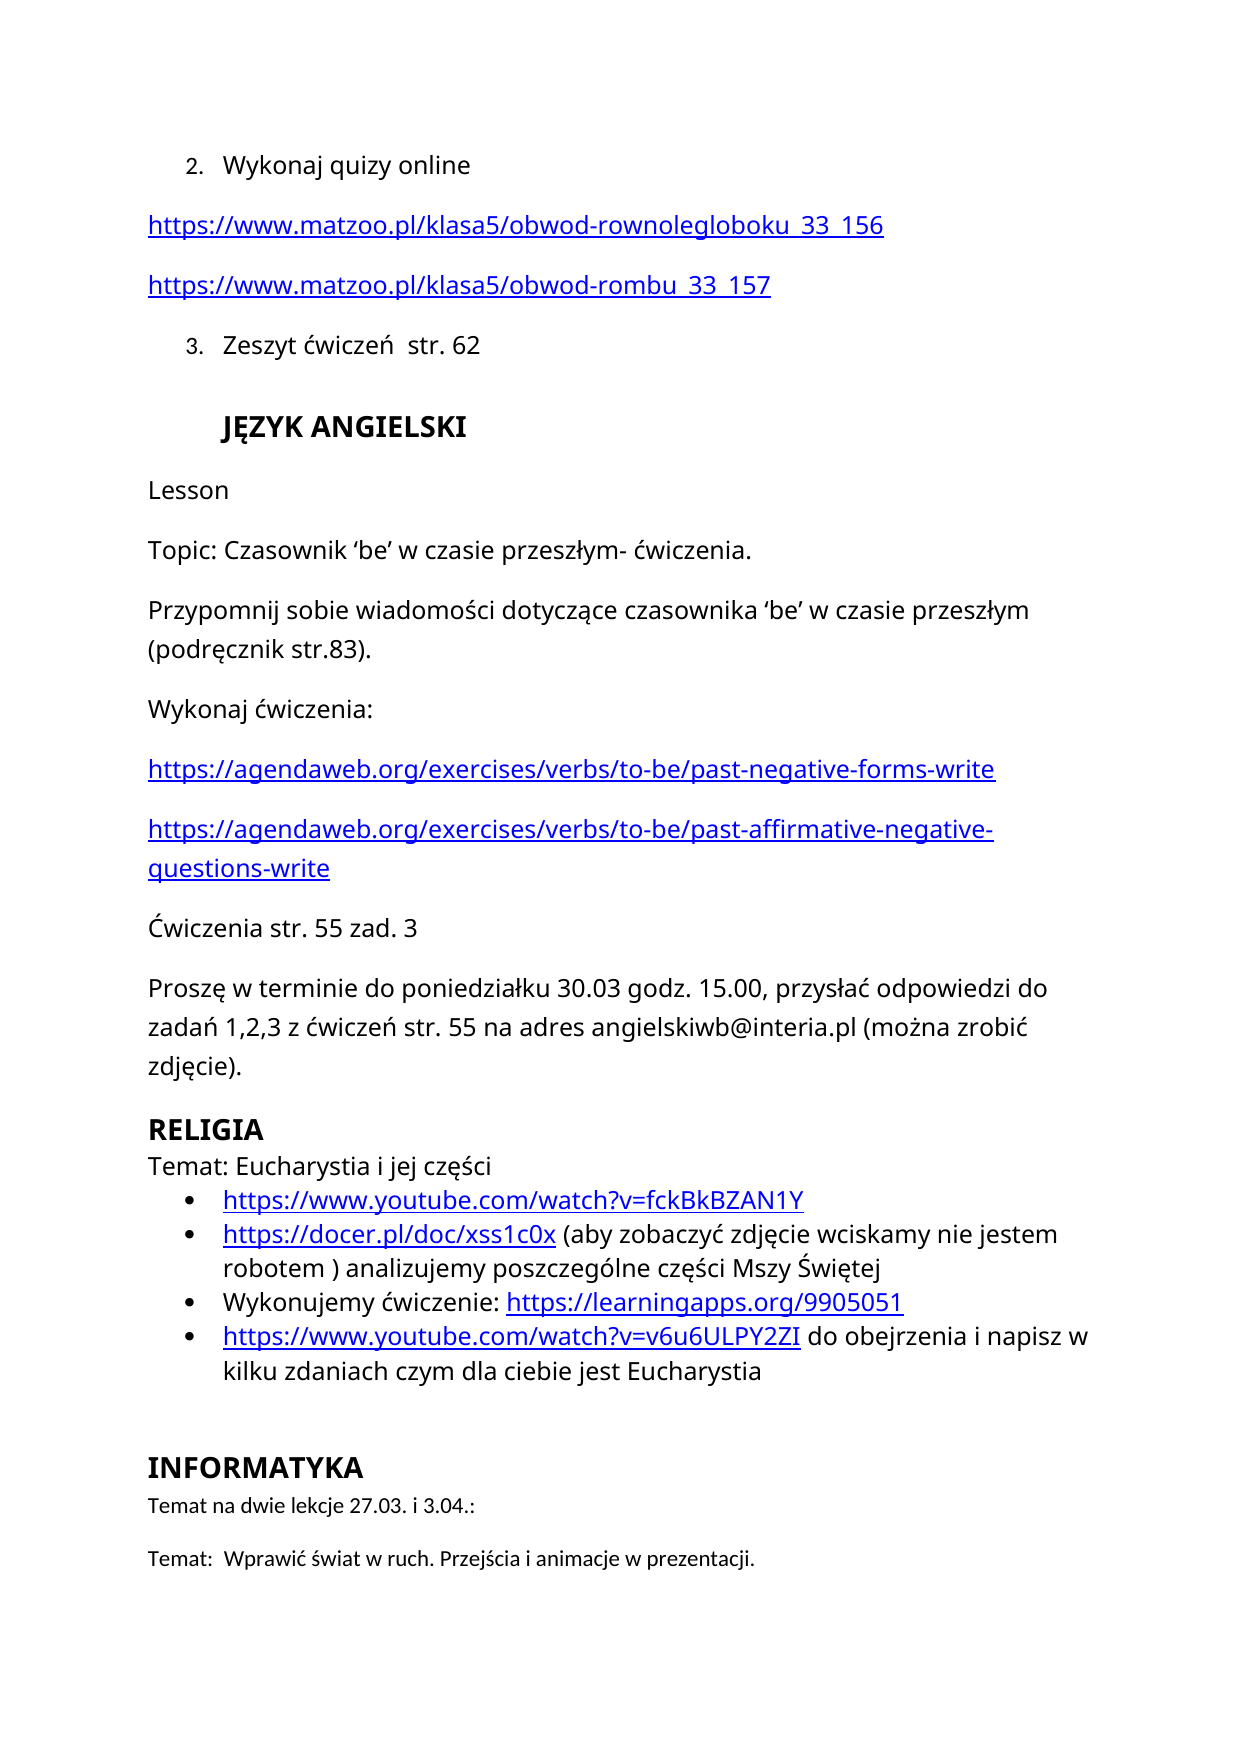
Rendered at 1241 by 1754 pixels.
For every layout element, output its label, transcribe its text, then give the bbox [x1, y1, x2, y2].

text https://agendaweb.org/exercises/verbs/to-be/past-negative-forms-write [148, 752, 1093, 786]
text https://agendaweb.org/exercises/verbs/to-be/past-affirmative-negative-questions-write [148, 812, 1093, 885]
text Temat: Eucharystia i jej części [148, 1149, 1093, 1183]
list Wykonujemy ćwiczenie: https://learningapps.org/9905051 [185, 1285, 1093, 1319]
text Wykonaj ćwiczenia: [148, 692, 1093, 726]
list Wykonaj quizy online [185, 148, 1093, 182]
text https://www.matzoo.pl/klasa5/obwod-rownolegloboku_33_156 [148, 208, 1093, 242]
list JĘZYK ANGIELSKI [223, 406, 1093, 446]
text Przypomnij sobie wiadomości dotyczące czasownika ‘be’ w czasie przeszłym (podręcznik str.83). [148, 592, 1093, 666]
list https://www.youtube.com/watch?v=fckBkBZAN1Y [185, 1183, 1093, 1217]
list https://docer.pl/doc/xss1c0x (aby zobaczyć zdjęcie wciskamy nie jestem robotem ) analizujemy poszczególne części Mszy Świętej [185, 1217, 1093, 1285]
text Temat: Wprawić świat w ruch. Przejścia i animacje w prezentacji. [148, 1544, 1093, 1572]
text Lesson [148, 472, 1093, 506]
list Zeszyt ćwiczeń str. 62 [185, 328, 1093, 362]
text https://www.matzoo.pl/klasa5/obwod-rombu_33_157 [148, 268, 1093, 302]
text RELIGIA [148, 1109, 1093, 1149]
text Proszę w terminie do poniedziałku 30.03 godz. 15.00, przysłać odpowiedzi do zadań 1,2,3 z ćwiczeń str. 55 na adres angielskiwb@interia.pl (można zrobić zdjęcie). [148, 971, 1093, 1083]
list https://www.youtube.com/watch?v=v6u6ULPY2ZI do obejrzenia i napisz w kilku zdaniach czym dla ciebie jest Eucharystia [185, 1319, 1093, 1387]
text Ćwiczenia str. 55 zad. 3 [148, 911, 1093, 945]
text Topic: Czasownik ‘be’ w czasie przeszłym- ćwiczenia. [148, 532, 1093, 566]
text INFORMATYKA Temat na dwie lekcje 27.03. i 3.04.: [148, 1447, 1093, 1519]
